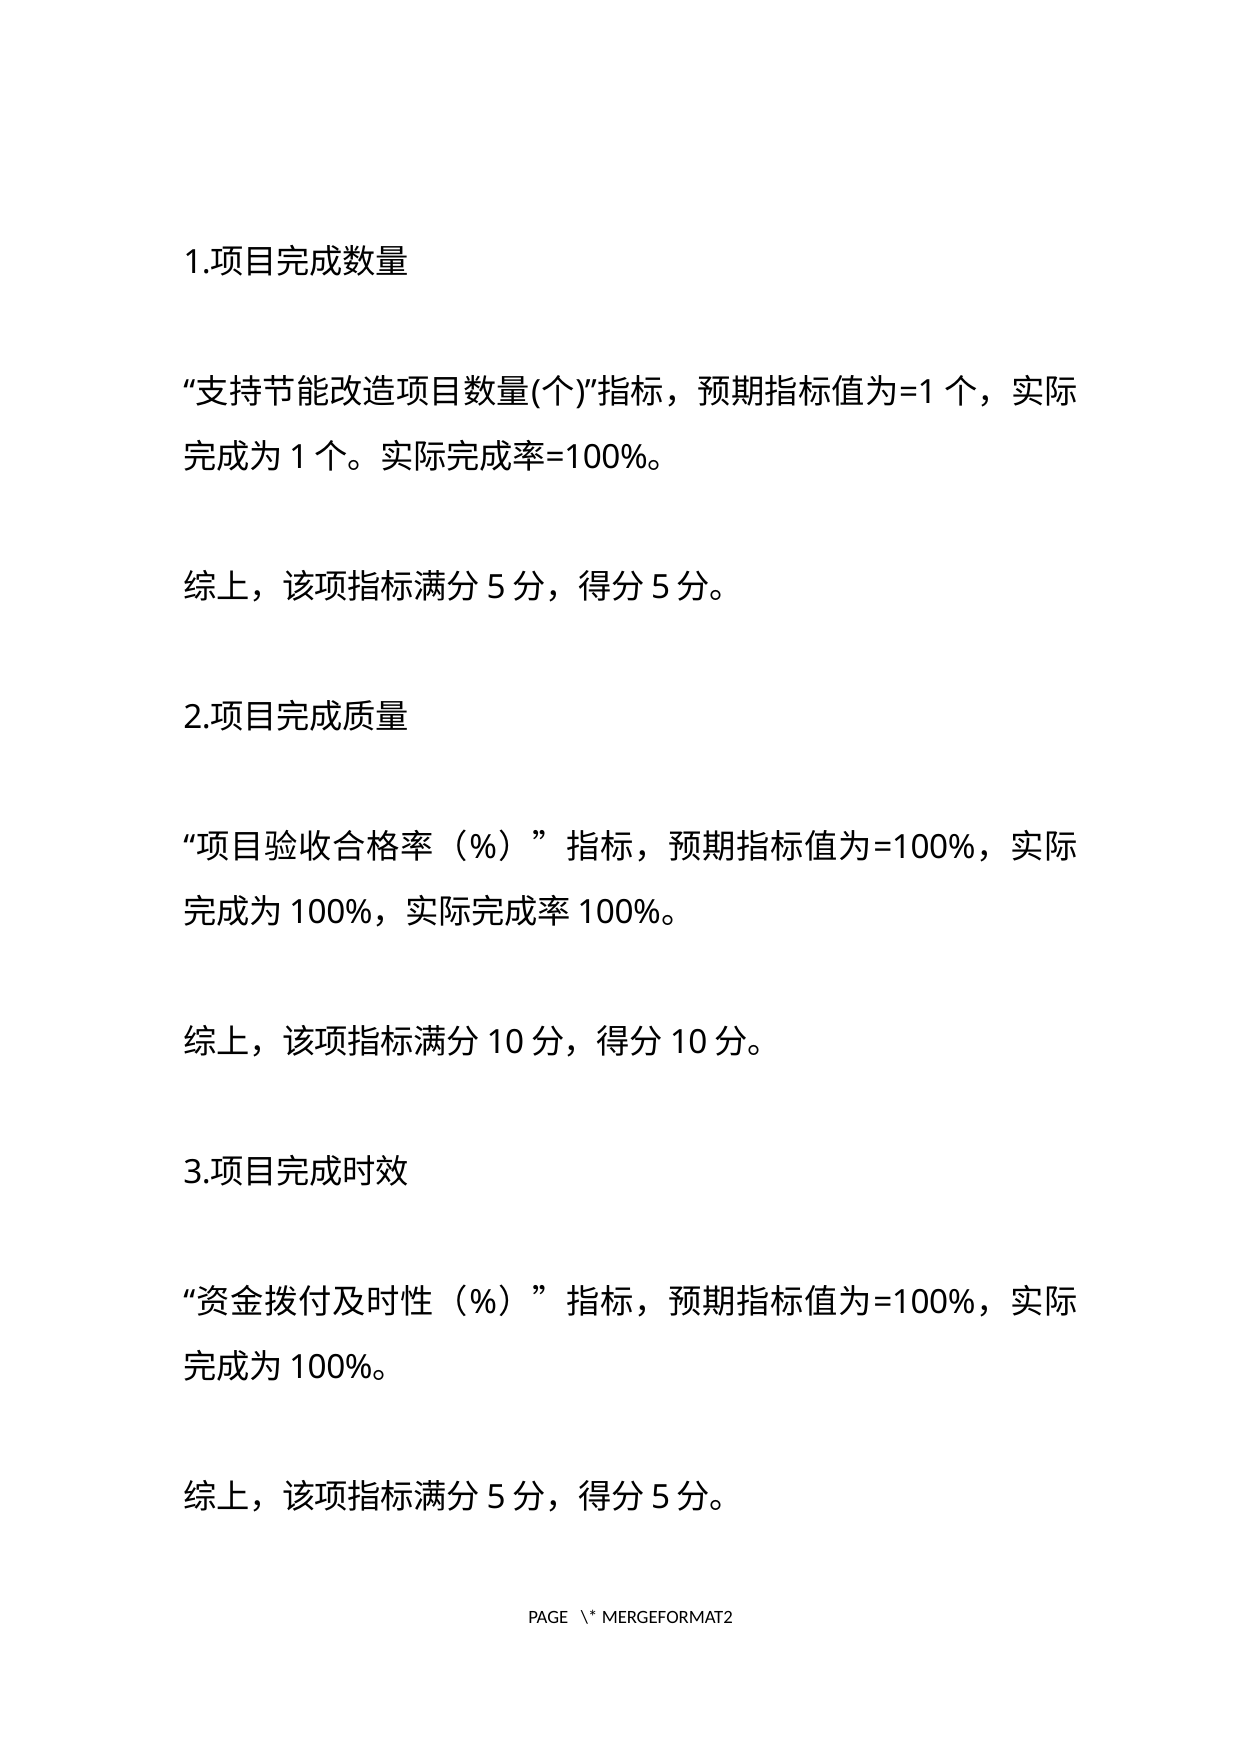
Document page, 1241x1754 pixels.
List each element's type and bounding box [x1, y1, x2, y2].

text [183, 162, 1078, 1527]
